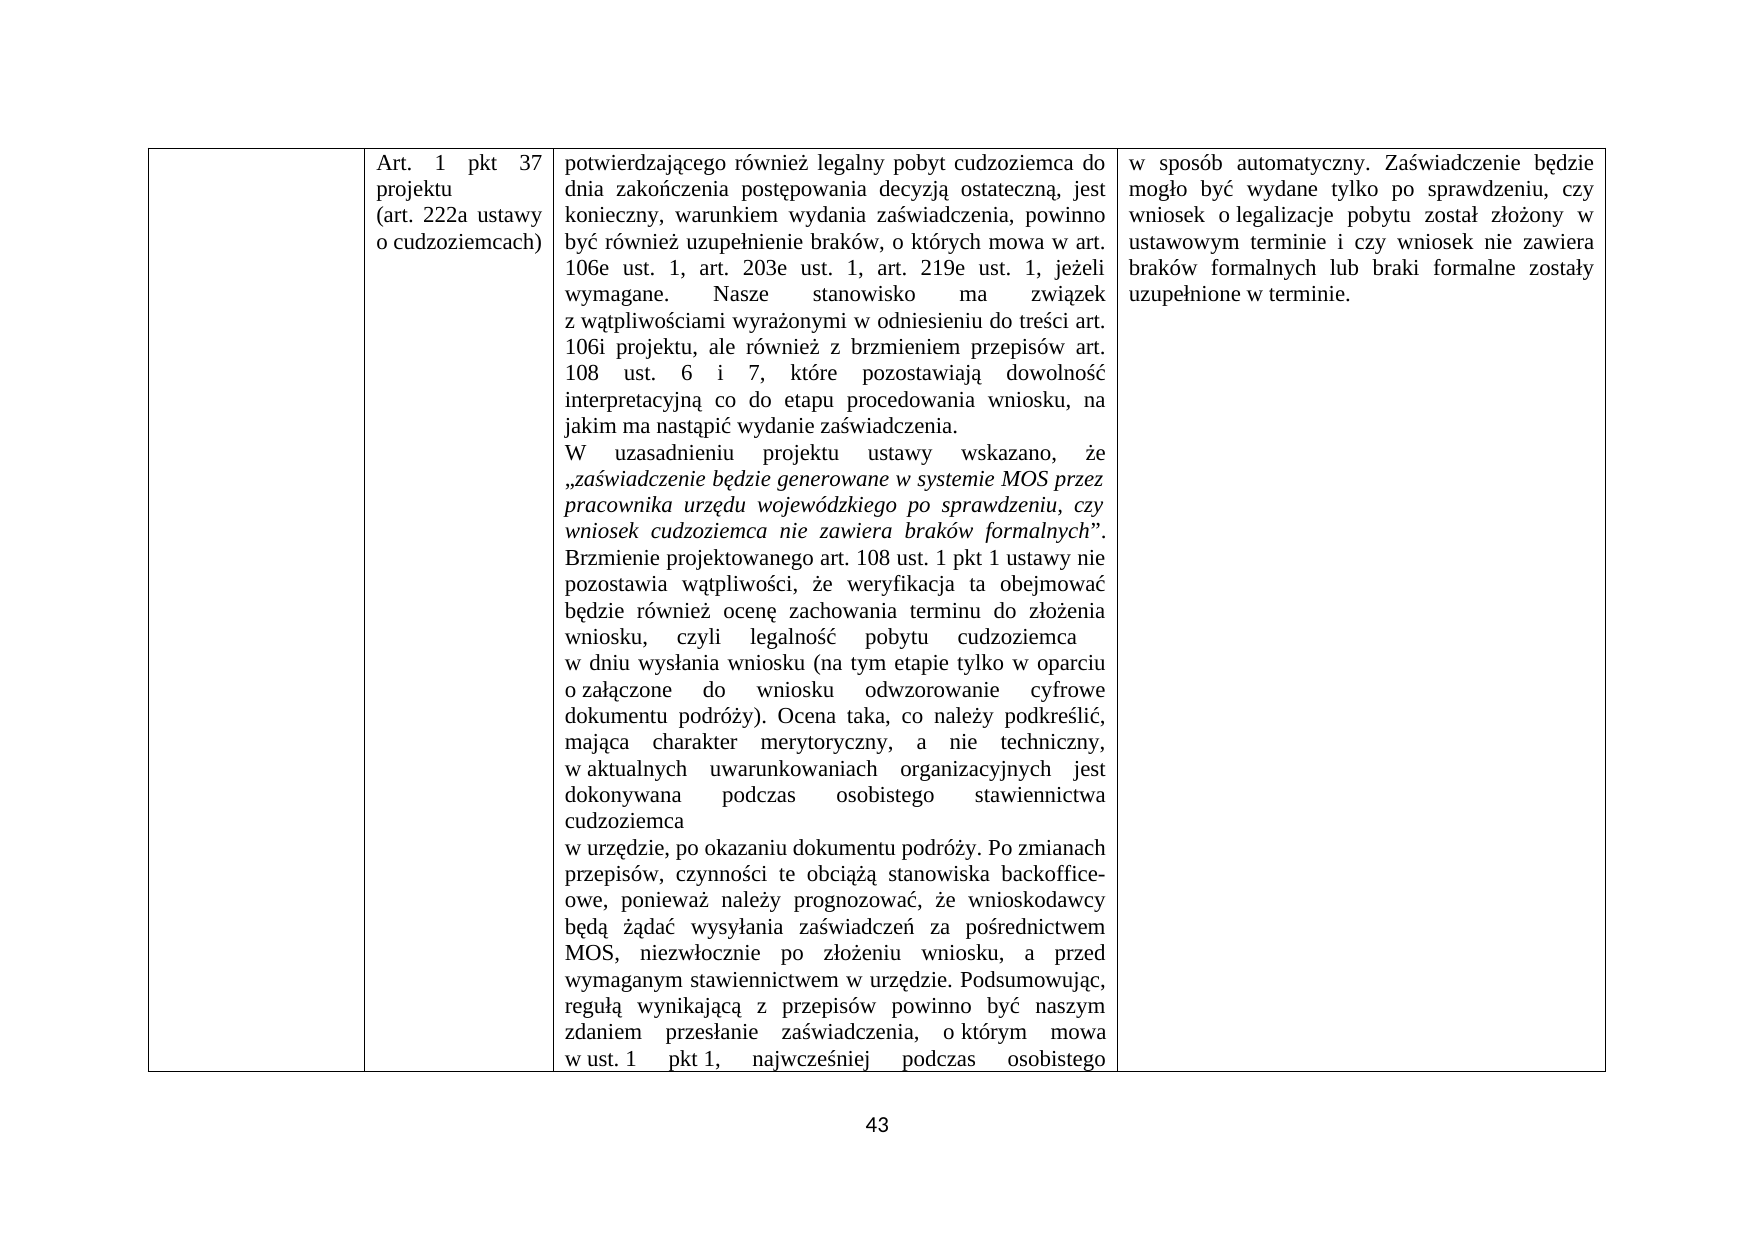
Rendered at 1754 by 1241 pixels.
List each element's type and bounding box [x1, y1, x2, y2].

table_cell [554, 149, 1117, 1071]
table_cell [149, 149, 364, 1071]
table_cell [365, 149, 553, 1071]
table_cell [1118, 149, 1605, 1071]
